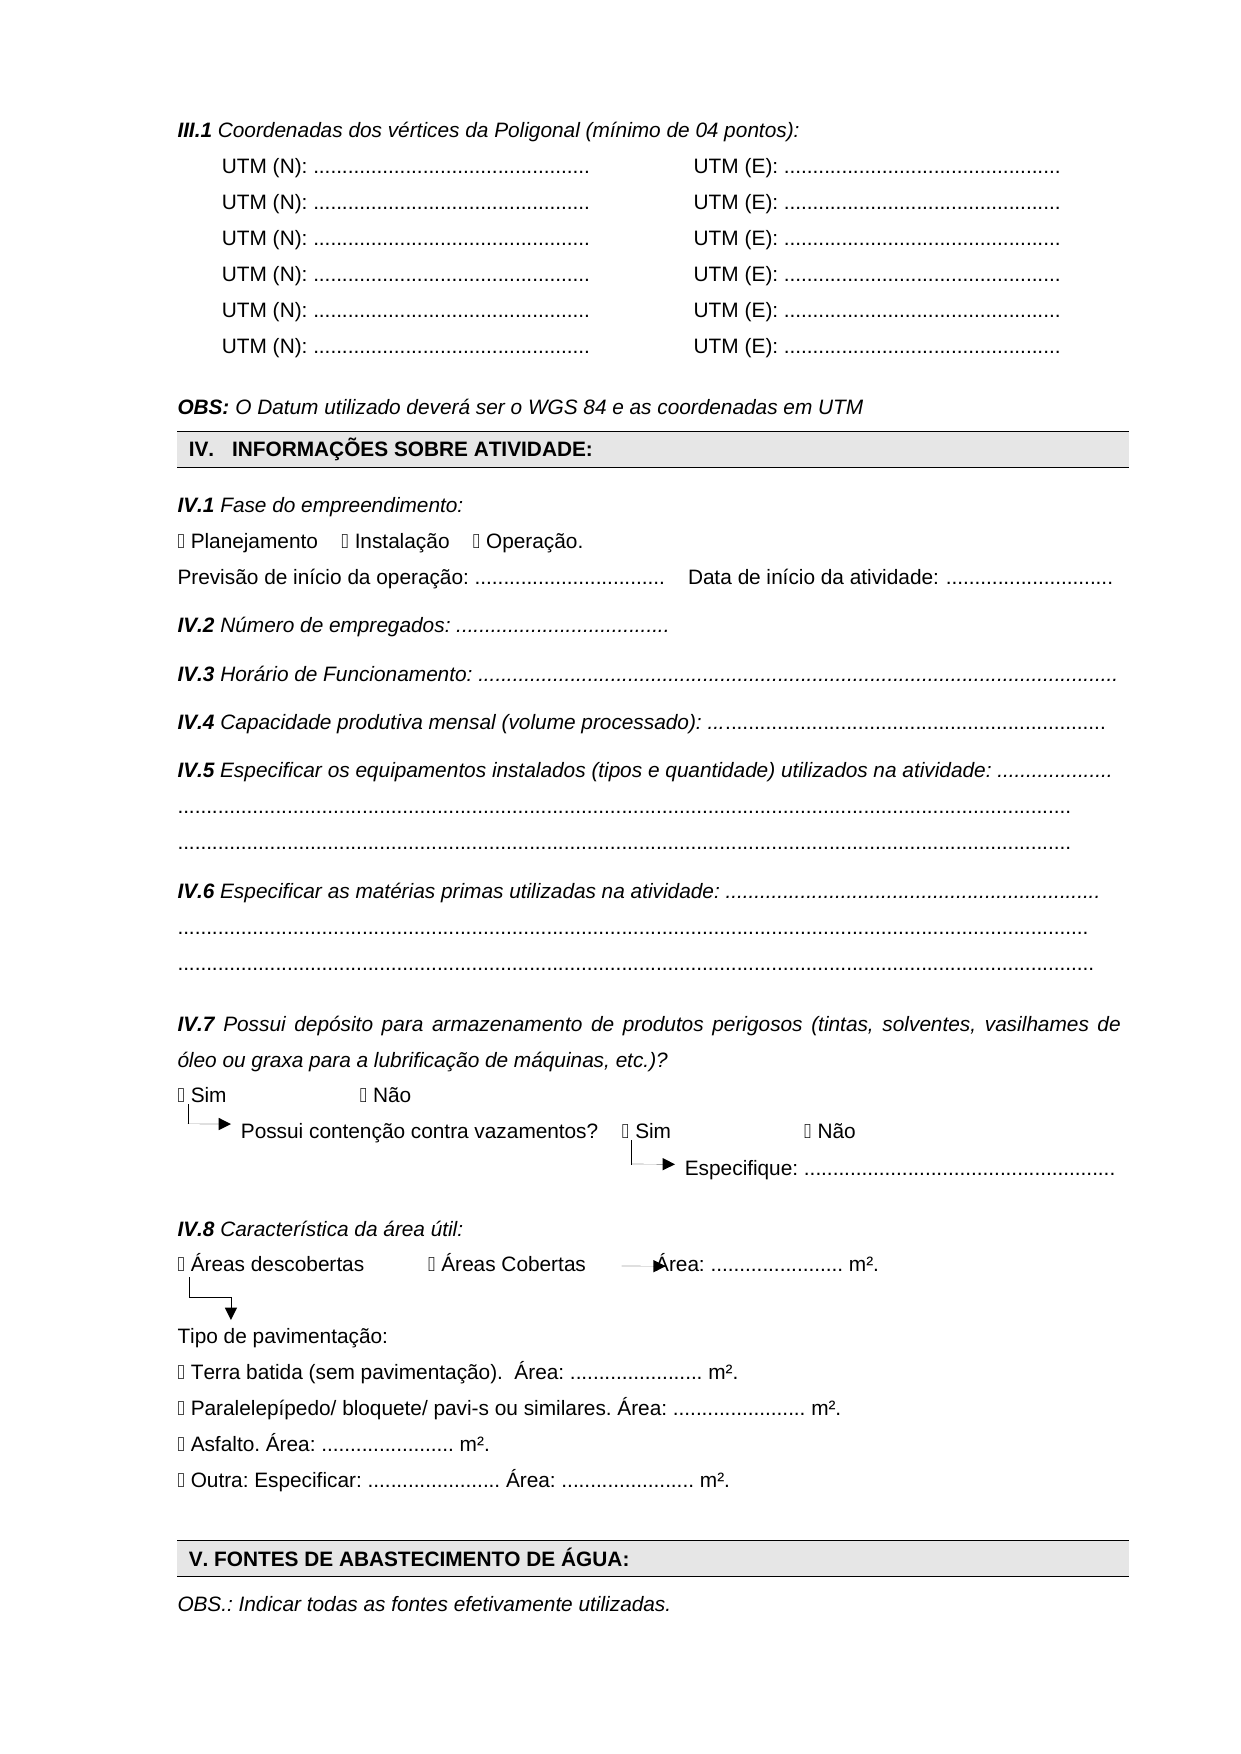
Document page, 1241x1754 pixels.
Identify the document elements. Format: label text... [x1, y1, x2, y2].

text IV.1 Fase do empreendimento: [177, 493, 1122, 517]
table_header IV. INFORMAÇÕES SOBRE ATIVIDADE: [177, 432, 1129, 467]
text UTM (N): ................................................ UTM (E): ................................................ [222, 190, 1122, 214]
text Áreas descobertas Áreas Cobertas Área: ....................... m². [177, 1252, 1122, 1276]
text IV.5 Especificar os equipamentos instalados (tipos e quantidade) utilizados na atividade: .................... [177, 758, 1211, 782]
text UTM (N): ................................................ UTM (E): ................................................ [222, 334, 1122, 358]
text Asfalto. Área: ....................... m². [177, 1432, 1122, 1456]
text ........................................................................................................................................................... [177, 794, 1122, 818]
text OBS.: Indicar todas as fontes efetivamente utilizadas. [177, 1592, 1122, 1616]
text ............................................................................................................................................................... [177, 951, 1122, 974]
text IV.7 Possui depósito para armazenamento de produtos perigosos (tintas, solventes, vasilhames de óleo ou graxa para a lubrificação de máquinas, etc.)? [177, 1011, 1122, 1071]
text UTM (N): ................................................ UTM (E): ................................................ [222, 262, 1122, 286]
text IV.3 Horário de Funcionamento: ............................................................................................................... [177, 661, 1122, 685]
text UTM (N): ................................................ UTM (E): ................................................ [222, 298, 1122, 322]
text IV.6 Especificar as matérias primas utilizadas na atividade: ................................................................. [177, 879, 1211, 903]
text OBS: O Datum utilizado deverá ser o WGS 84 e as coordenadas em UTM [177, 395, 1122, 419]
text UTM (N): ................................................ UTM (E): ................................................ [222, 154, 1122, 178]
text Sim Não [177, 1083, 1122, 1107]
text Outra: Especificar: ....................... Área: ....................... m². [177, 1468, 1122, 1492]
text III.1 Coordenadas dos vértices da Poligonal (mínimo de 04 pontos): [177, 118, 1122, 142]
text ........................................................................................................................................................... [177, 830, 1122, 854]
text IV.4 Capacidade produtiva mensal (volume processado): ..................................................................... [177, 710, 1122, 734]
text Especifique: ...................................................... [177, 1155, 1122, 1179]
text Terra batida (sem pavimentação). Área: ....................... m². [177, 1360, 1122, 1384]
text Previsão de início da operação: ................................. Data de início da atividade: ............................. [177, 564, 1122, 588]
text IV.8 Característica da área útil: [177, 1216, 1122, 1240]
text IV.2 Número de empregados: ..................................... [177, 613, 1122, 637]
text UTM (N): ................................................ UTM (E): ................................................ [222, 226, 1122, 250]
text .............................................................................................................................................................. [177, 914, 1122, 938]
table_header V. FONTES DE ABASTECIMENTO DE ÁGUA: [177, 1541, 1129, 1576]
text Planejamento Instalação Operação. [177, 528, 1122, 553]
text Tipo de pavimentação: [177, 1324, 1122, 1348]
text Paralelepípedo/ bloquete/ pavi-s ou similares. Área: ....................... m². [177, 1396, 1122, 1420]
text Possui contenção contra vazamentos? Sim Não [177, 1119, 1122, 1143]
